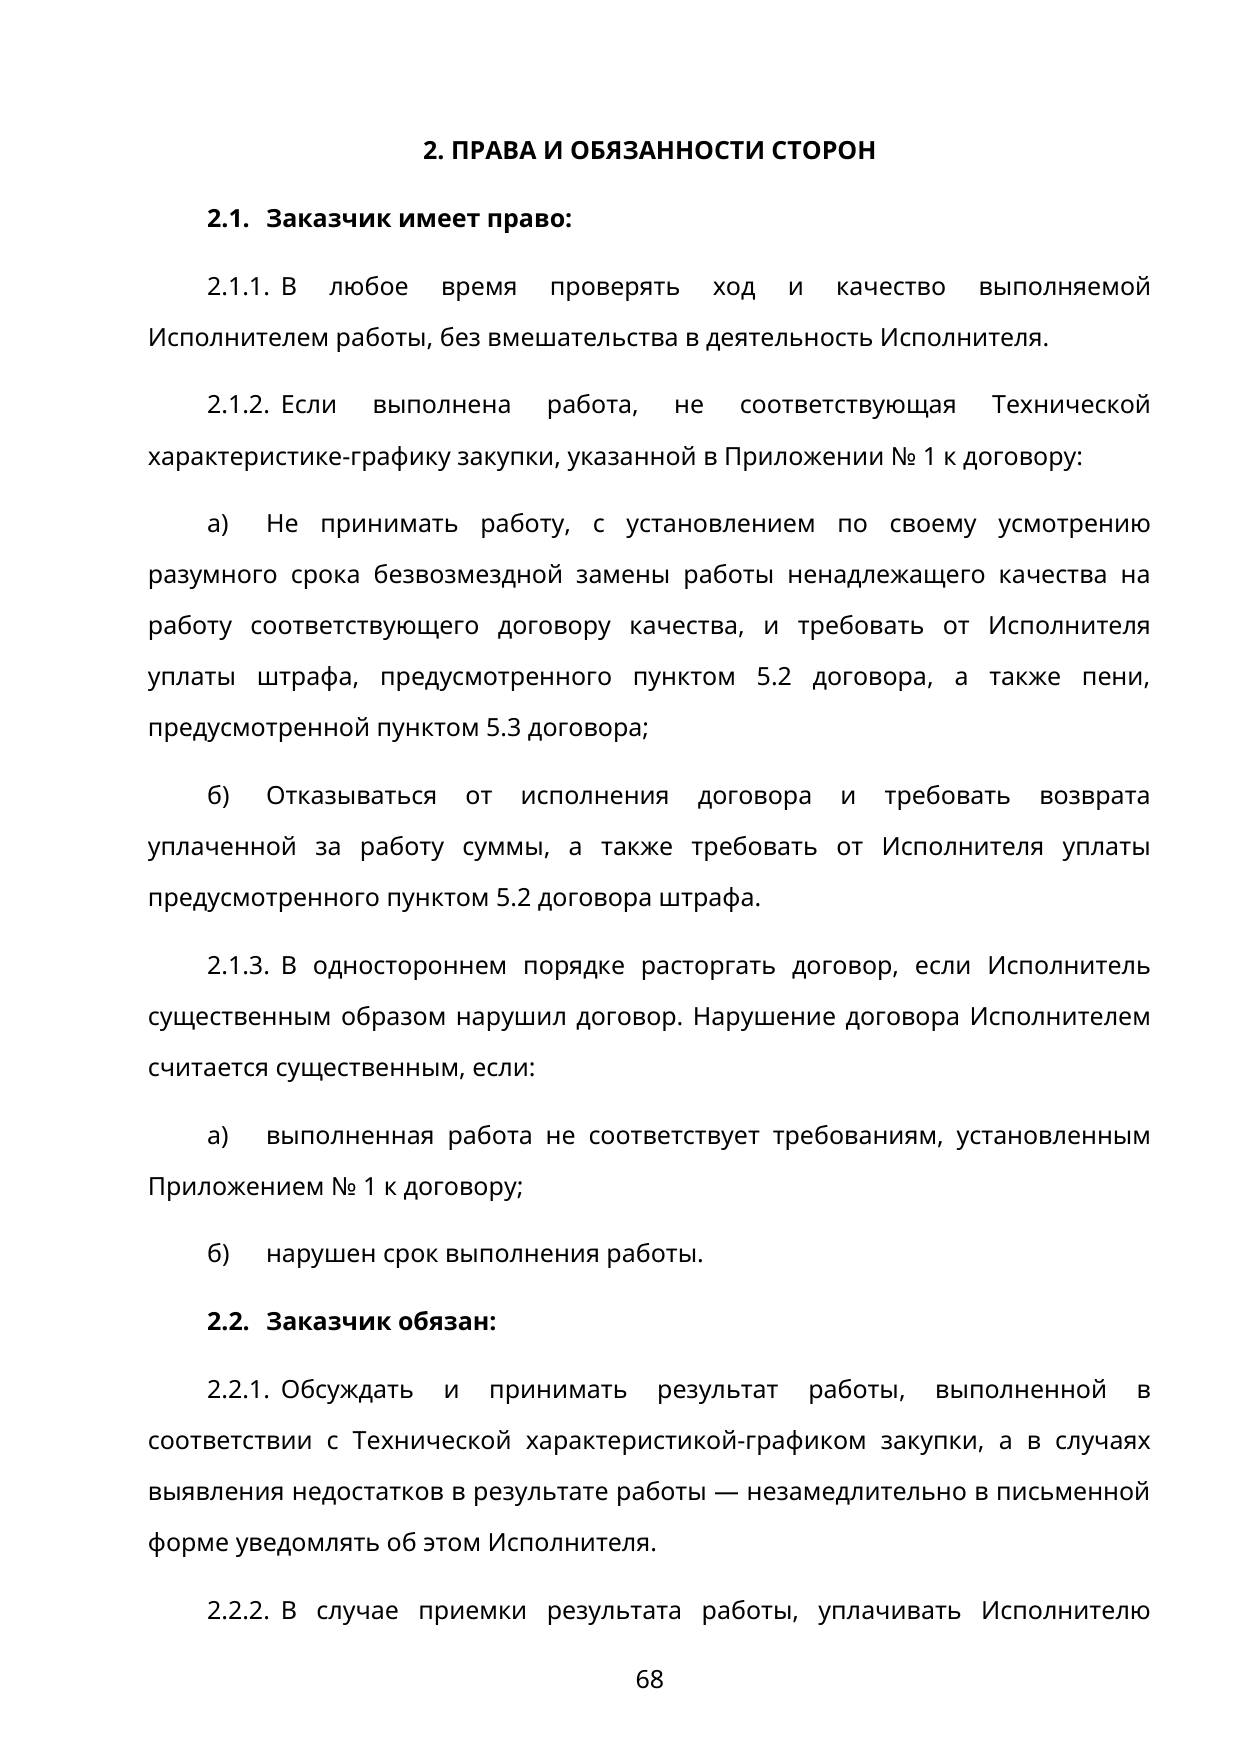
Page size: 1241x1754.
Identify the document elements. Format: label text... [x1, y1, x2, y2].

text 2.1.2. Если выполнена работа, не соответствующая Технической характеристике-графику закупки, указанной в Приложении № 1 к договору: [148, 387, 1152, 472]
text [148, 1592, 1152, 1626]
text б) Отказываться от исполнения договора и требовать возврата уплаченной за работу суммы, а также требовать от Исполнителя уплаты предусмотренного пунктом 5.2 договора штрафа. [148, 778, 1152, 914]
text 2.2. Заказчик обязан: [148, 1304, 1152, 1338]
text 2. ПРАВА И ОБЯЗАННОСТИ СТОРОН [148, 133, 1152, 167]
text б) нарушен срок выполнения работы. [148, 1236, 1152, 1270]
text а) Не принимать работу, с установлением по своему усмотрению разумного срока безвозмездной замены работы ненадлежащего качества на работу соответствующего договору качества, и требовать от Исполнителя уплаты штрафа, предусмотренного пунктом 5.2 договора, а также пени, предусмотренной пунктом 5.3 договора; [148, 506, 1152, 744]
text 2.2.1. Обсуждать и принимать результат работы, выполненной в соответствии с Технической характеристикой-графиком закупки, а в случаях выявления недостатков в результате работы — незамедлительно в письменной форме уведомлять об этом Исполнителя. [148, 1371, 1152, 1559]
text 2.1. Заказчик имеет право: [148, 201, 1152, 235]
text а) выполненная работа не соответствует требованиям, установленным Приложением № 1 к договору; [148, 1117, 1152, 1202]
text 2.1.1. В любое время проверять ход и качество выполняемой Исполнителем работы, без вмешательства в деятельность Исполнителя. [148, 268, 1152, 353]
text 2.1.3. В одностороннем порядке расторгать договор, если Исполнитель существенным образом нарушил договор. Нарушение договора Исполнителем считается существенным, если: [148, 947, 1152, 1084]
